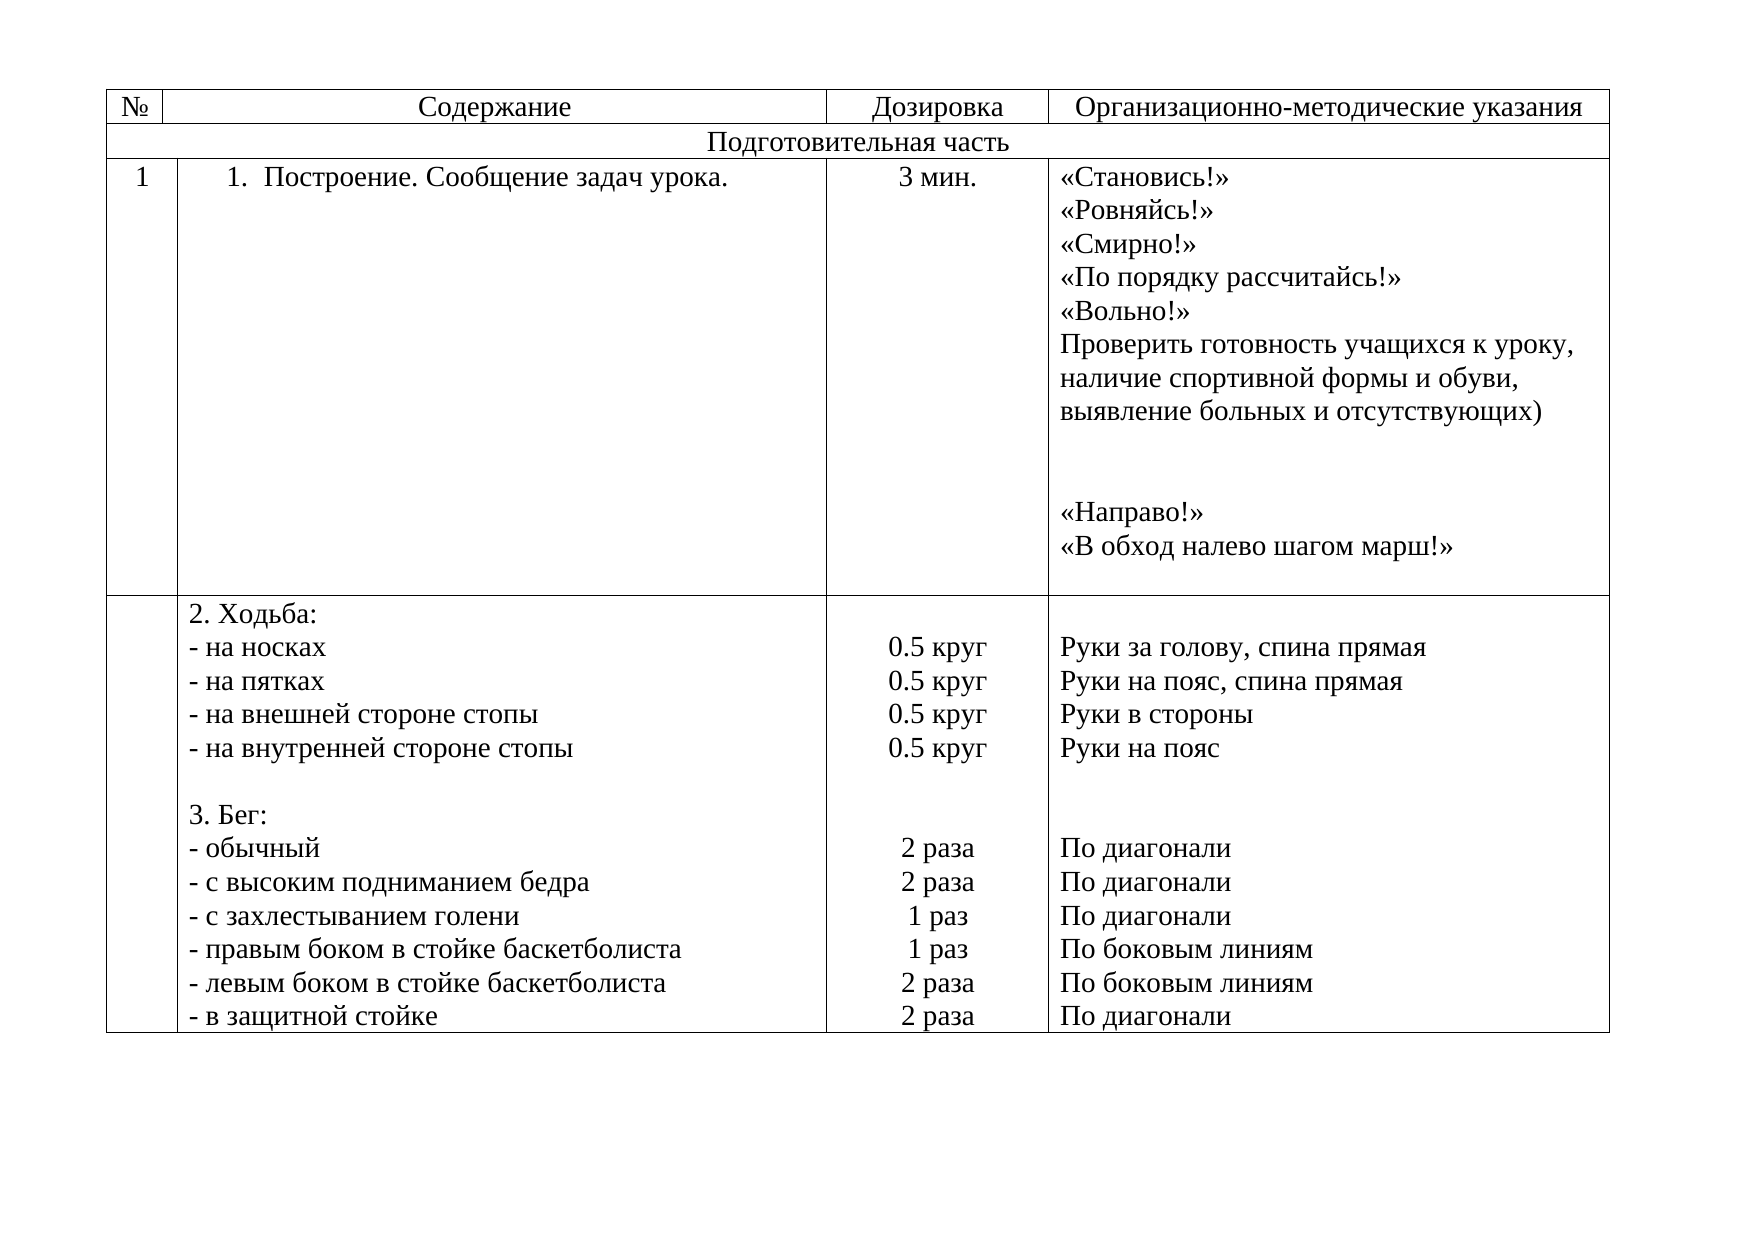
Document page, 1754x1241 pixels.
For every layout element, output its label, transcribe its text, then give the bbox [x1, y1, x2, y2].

table_cell Подготовительная часть [107, 124, 1609, 158]
table_cell [107, 596, 177, 1032]
table_header Дозировка [827, 90, 1048, 123]
table_cell 1 [107, 159, 177, 595]
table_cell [827, 596, 1048, 1032]
table_header № [107, 90, 162, 123]
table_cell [1049, 596, 1609, 1032]
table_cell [178, 596, 826, 1032]
table_header Содержание [163, 90, 826, 123]
table_cell 3 мин. [827, 159, 1048, 595]
table_cell «Становись!» «Ровняйсь!» «Смирно!» «По порядку рассчитайсь!» «Вольно!» Проверить готовность учащихся к уроку, наличие спортивной формы и обуви, выявление больных и отсутствующих) «Направо!» «В обход налево шагом марш!» [1049, 159, 1609, 595]
table_cell Построение. Сообщение задач урока. [178, 159, 826, 595]
table_header Организационно-методические указания [1049, 90, 1609, 123]
